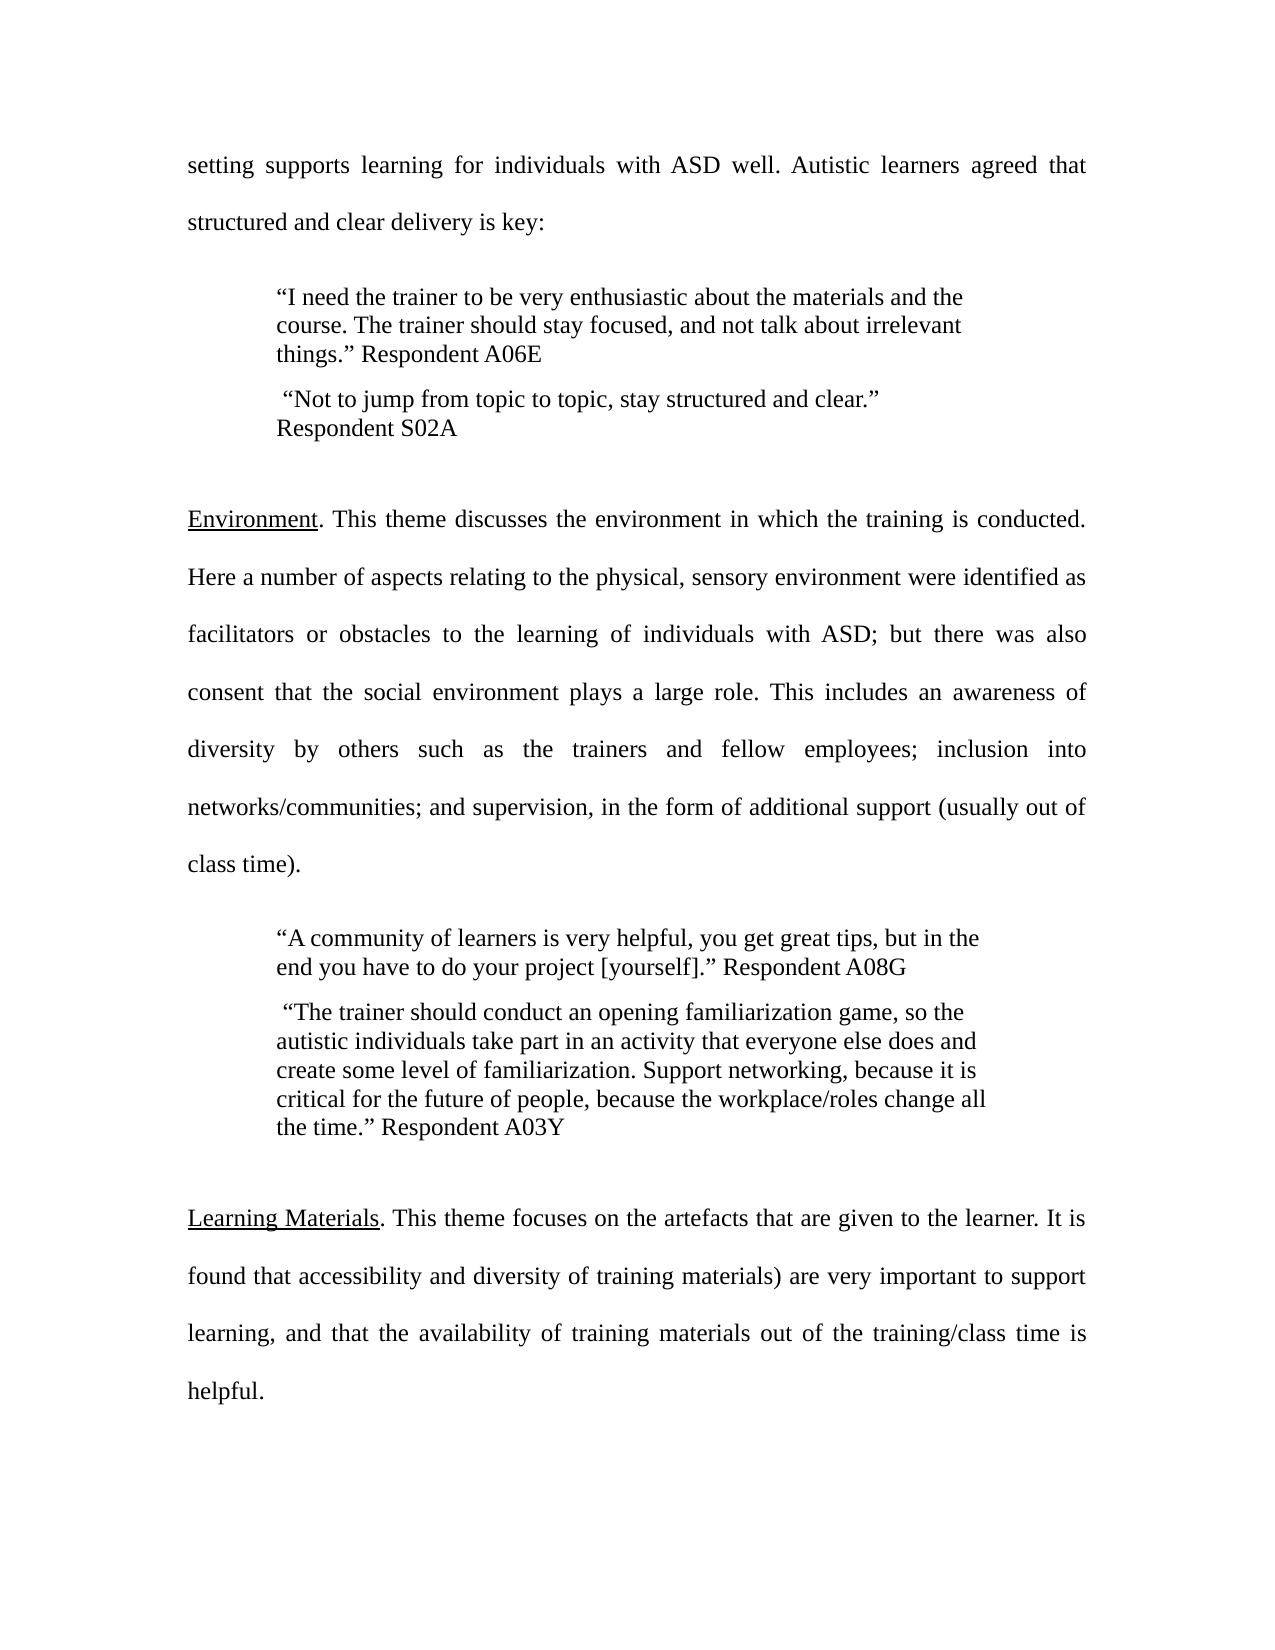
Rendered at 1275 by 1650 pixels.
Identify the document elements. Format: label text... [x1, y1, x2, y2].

text “Not to jump from topic to topic, stay structured and clear.” Respondent S02A [276, 384, 998, 442]
text “I need the trainer to be very enthusiastic about the materials and the course. The trainer should stay focused, and not talk about irrelevant things.” Respondent A06E [276, 282, 998, 368]
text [187, 150, 1087, 236]
text Environment. This theme discusses the environment in which the training is conducted. Here a number of aspects relating to the physical, sensory environment were identified as facilitators or obstacles to the learning of individuals with ASD; but there was also consent that the social environment plays a large role. This includes an awareness of diversity by others such as the trainers and fellow employees; inclusion into networks/communities; and supervision, in the form of additional support (usually out of class time). [187, 504, 1087, 878]
text Learning Materials. This theme focuses on the artefacts that are given to the learner. It is found that accessibility and diversity of training materials) are very important to support learning, and that the availability of training materials out of the training/class time is helpful. [187, 1203, 1087, 1404]
text “The trainer should conduct an opening familiarization game, so the autistic individuals take part in an activity that everyone else does and create some level of familiarization. Support networking, because it is critical for the future of people, because the workplace/roles change all the time.” Respondent A03Y [276, 997, 998, 1141]
text “A community of learners is very helpful, you get great tips, but in the end you have to do your project [yourself].” Respondent A08G [276, 923, 998, 981]
